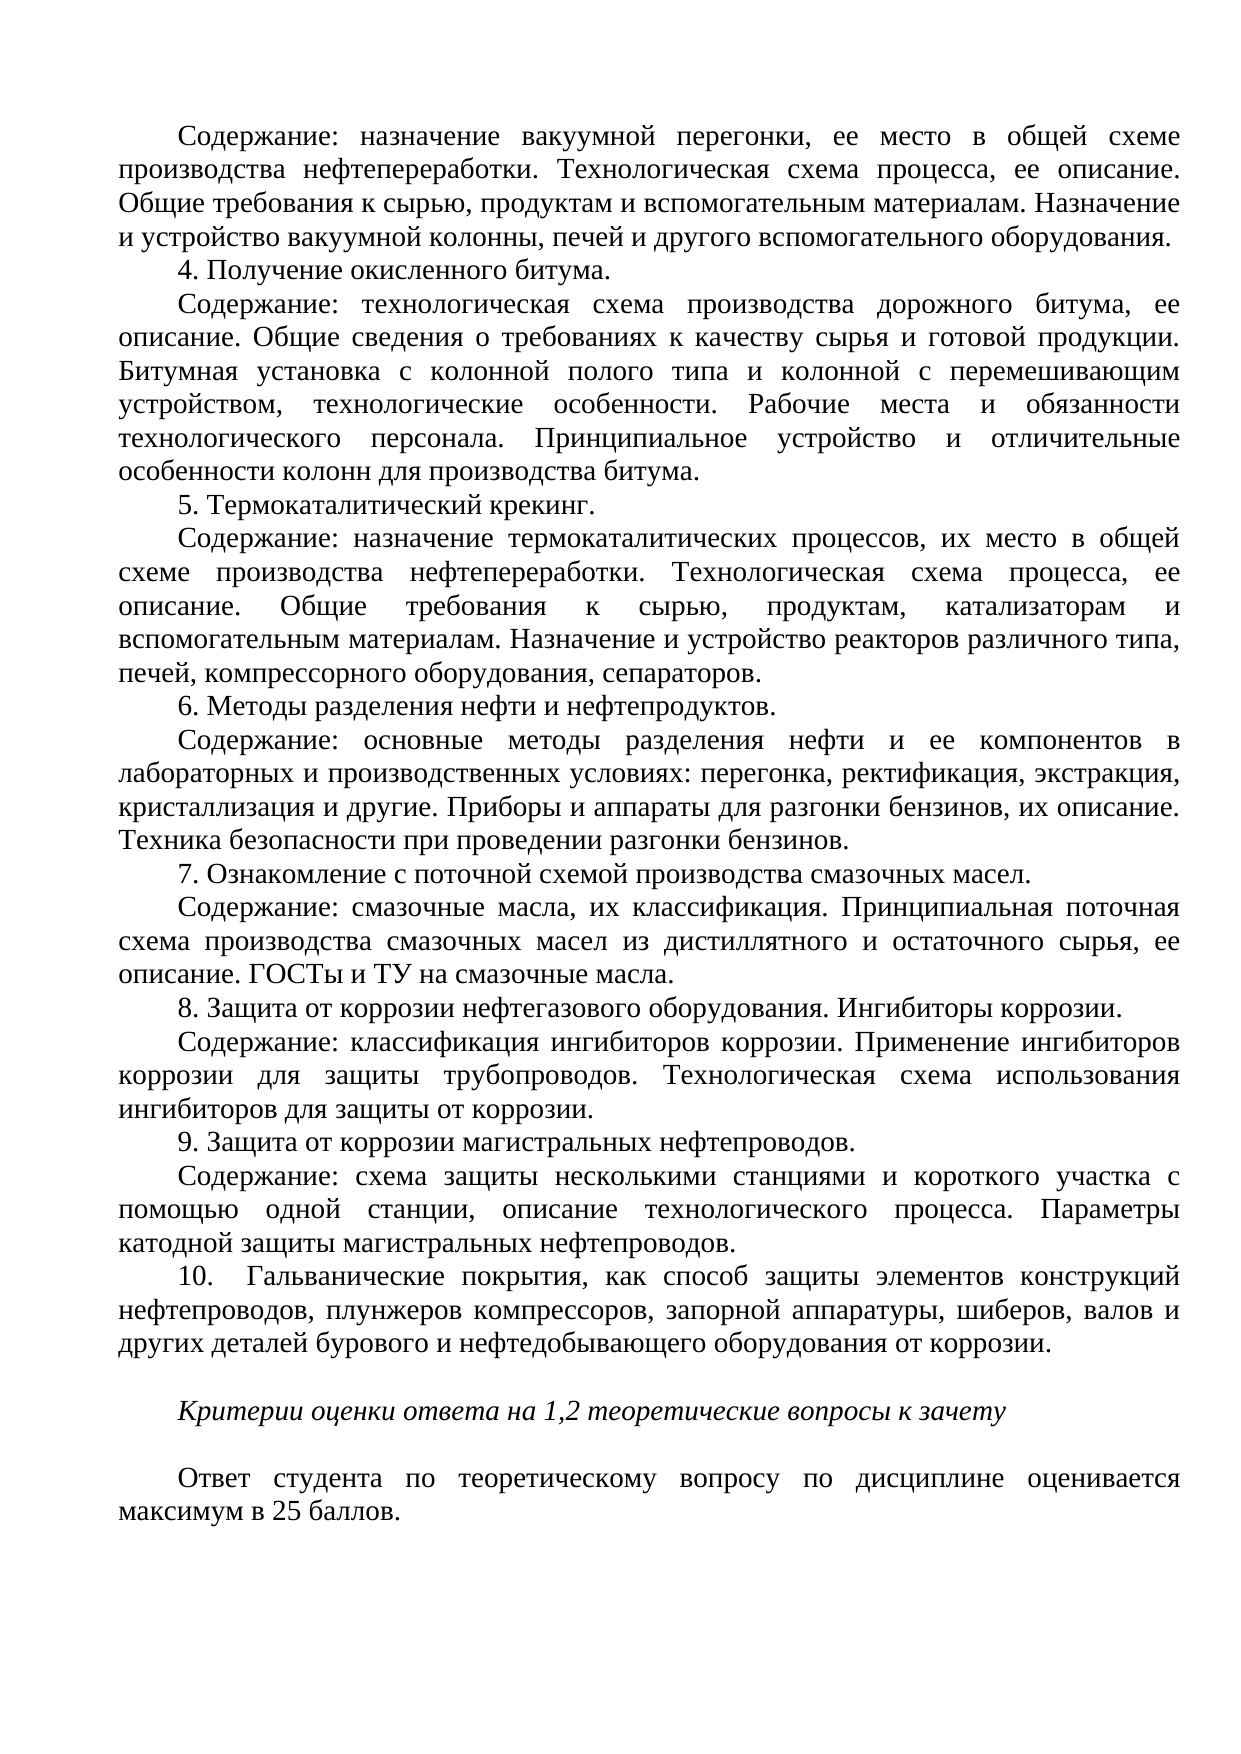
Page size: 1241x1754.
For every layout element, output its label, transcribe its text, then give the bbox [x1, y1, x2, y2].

text 8. Защита от коррозии нефтегазового оборудования. Ингибиторы коррозии. [118, 990, 1181, 1024]
text Содержание: назначение термокаталитических процессов, их место в общей схеме производства нефтепереработки. Технологическая схема процесса, ее описание. Общие требования к сырью, продуктам, катализаторам и вспомогательным материалам. Назначение и устройство реакторов различного типа, печей, компрессорного оборудования, сепараторов. [118, 521, 1181, 688]
text 4. Получение окисленного битума. [118, 252, 1181, 286]
text Содержание: назначение вакуумной перегонки, ее место в общей схеме производства нефтепереработки. Технологическая схема процесса, ее описание. Общие требования к сырью, продуктам и вспомогательным материалам. Назначение и устройство вакуумной колонны, печей и другого вспомогательного оборудования. [118, 118, 1181, 252]
text Содержание: схема защиты несколькими станциями и короткого участка с помощью одной станции, описание технологического процесса. Параметры катодной защиты магистральных нефтепроводов. [118, 1158, 1181, 1258]
text Содержание: смазочные масла, их классификация. Принципиальная поточная схема производства смазочных масел из дистиллятного и остаточного сырья, ее описание. ГОСТы и ТУ на смазочные масла. [118, 889, 1181, 990]
text 6. Методы разделения нефти и нефтепродуктов. [118, 688, 1181, 722]
text Критерии оценки ответа на 1,2 теоретические вопросы к зачету [118, 1393, 1181, 1426]
text Содержание: технологическая схема производства дорожного битума, ее описание. Общие сведения о требованиях к качеству сырья и готовой продукции. Битумная установка с колонной полого типа и колонной с перемешивающим устройством, технологические особенности. Рабочие места и обязанности технологического персонала. Принципиальное устройство и отличительные особенности колонн для производства битума. [118, 286, 1181, 487]
text 5. Термокаталитический крекинг. [118, 487, 1181, 521]
text Содержание: основные методы разделения нефти и ее компонентов в лабораторных и производственных условиях: перегонка, ректификация, экстракция, кристаллизация и другие. Приборы и аппараты для разгонки бензинов, их описание. Техника безопасности при проведении разгонки бензинов. [118, 722, 1181, 856]
text Содержание: классификация ингибиторов коррозии. Применение ингибиторов коррозии для защиты трубопроводов. Технологическая схема использования ингибиторов для защиты от коррозии. [118, 1024, 1181, 1124]
text 10. Гальванические покрытия, как способ защиты элементов конструкций нефтепроводов, плунжеров компрессоров, запорной аппаратуры, шиберов, валов и других деталей бурового и нефтедобывающего оборудования от коррозии. [118, 1258, 1181, 1359]
text 7. Ознакомление с поточной схемой производства смазочных масел. [118, 856, 1181, 889]
text 9. Защита от коррозии магистральных нефтепроводов. [118, 1124, 1181, 1158]
text Ответ студента по теоретическому вопросу по дисциплине оценивается максимум в 25 баллов. [118, 1460, 1181, 1527]
